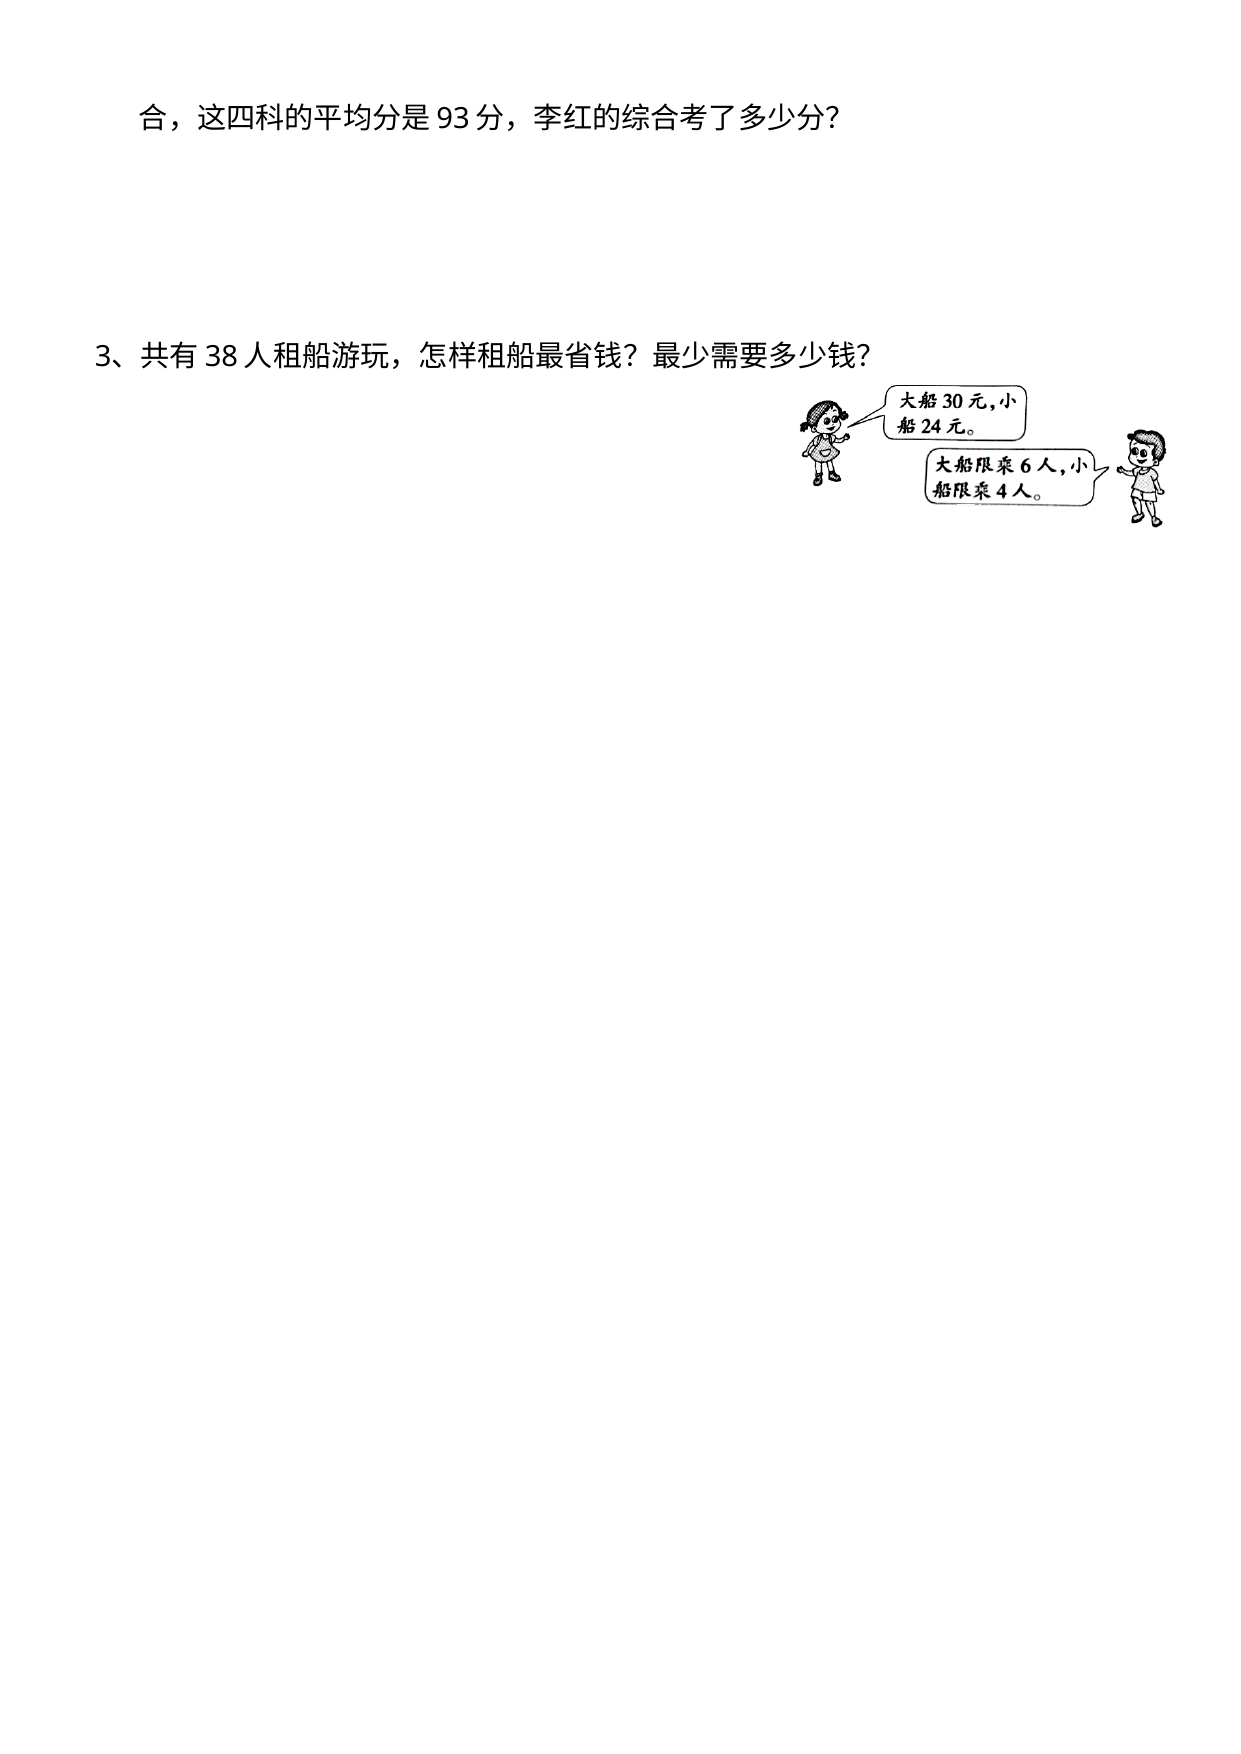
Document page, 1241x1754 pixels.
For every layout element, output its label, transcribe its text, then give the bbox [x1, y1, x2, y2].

text 合，这四科的平均分是93分，李红的综合考了多少分？ [94, 94, 1167, 137]
text 3、共有38人租船游玩，怎样租船最省钱？最少需要多少钱？ [94, 332, 1167, 375]
picture [792, 383, 1175, 532]
